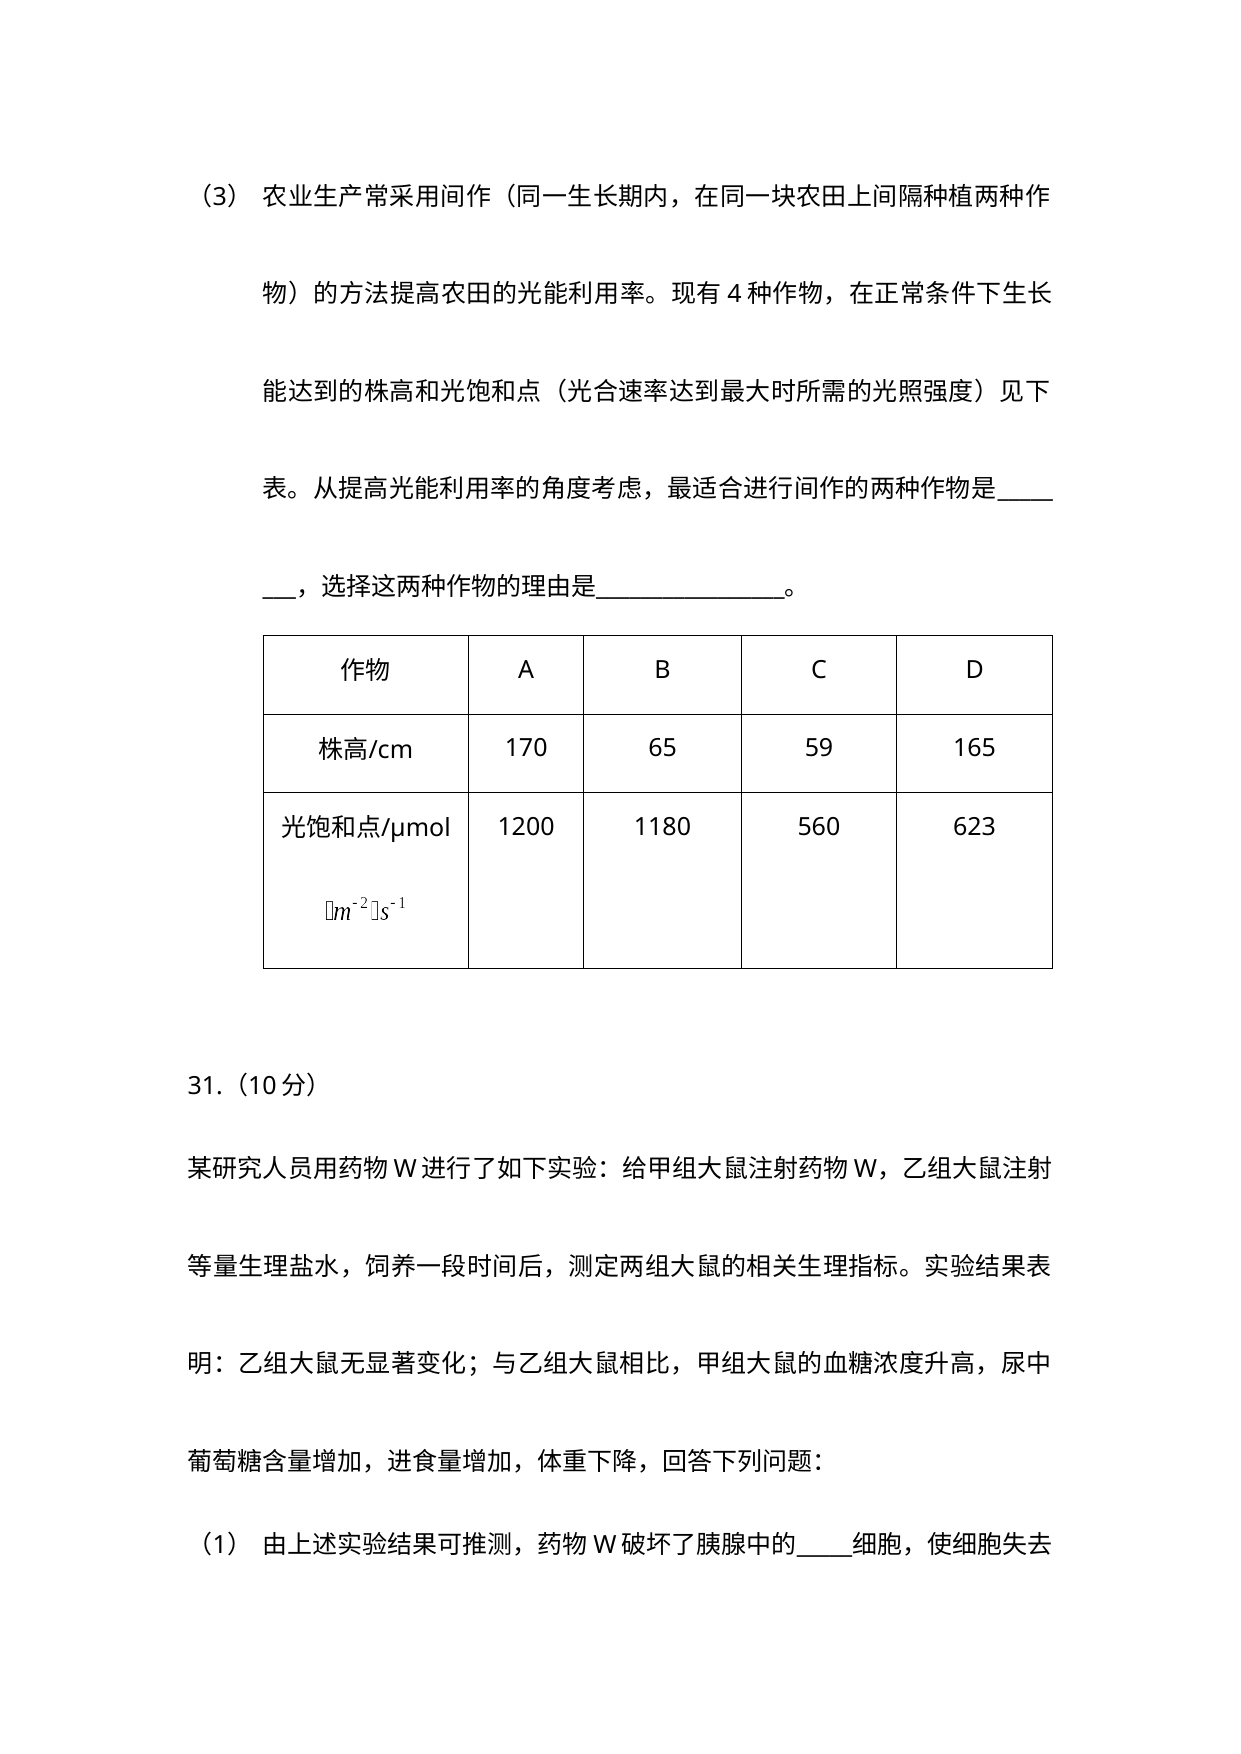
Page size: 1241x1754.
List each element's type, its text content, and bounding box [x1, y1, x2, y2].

table_cell 560 [742, 793, 896, 968]
table_cell 623 [897, 793, 1052, 968]
table_cell 165 [897, 715, 1052, 792]
table_cell 株高/cm [264, 715, 468, 792]
table_cell 1180 [584, 793, 741, 968]
table_cell 170 [469, 715, 583, 792]
text 31.（10分） [187, 1051, 1053, 1116]
table_cell 65 [584, 715, 741, 792]
table_header 作物 [264, 636, 468, 714]
table_header B [584, 636, 741, 714]
table_header D [897, 636, 1052, 714]
table_cell 59 [742, 715, 896, 792]
table_header C [742, 636, 896, 714]
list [187, 1510, 1053, 1575]
table_cell 1200 [469, 793, 583, 968]
table_header A [469, 636, 583, 714]
list 农业生产常采用间作（同一生长期内，在同一块农田上间隔种植两种作物）的方法提高农田的光能利用率。现有4种作物，在正常条件下生长能达到的株高和光饱和点（光合速率达到最大时所需的光照强度）见下表。从提高光能利用率的角度考虑，最适合进行间作的两种作物是________，选择这两种作物的理由是_________________。 [187, 162, 1053, 617]
table_cell 光饱和点/μmol [264, 793, 468, 968]
text 某研究人员用药物W进行了如下实验：给甲组大鼠注射药物W，乙组大鼠注射等量生理盐水，饲养一段时间后，测定两组大鼠的相关生理指标。实验结果表明：乙组大鼠无显著变化；与乙组大鼠相比，甲组大鼠的血糖浓度升高，尿中葡萄糖含量增加，进食量增加，体重下降，回答下列问题： [187, 1134, 1053, 1492]
